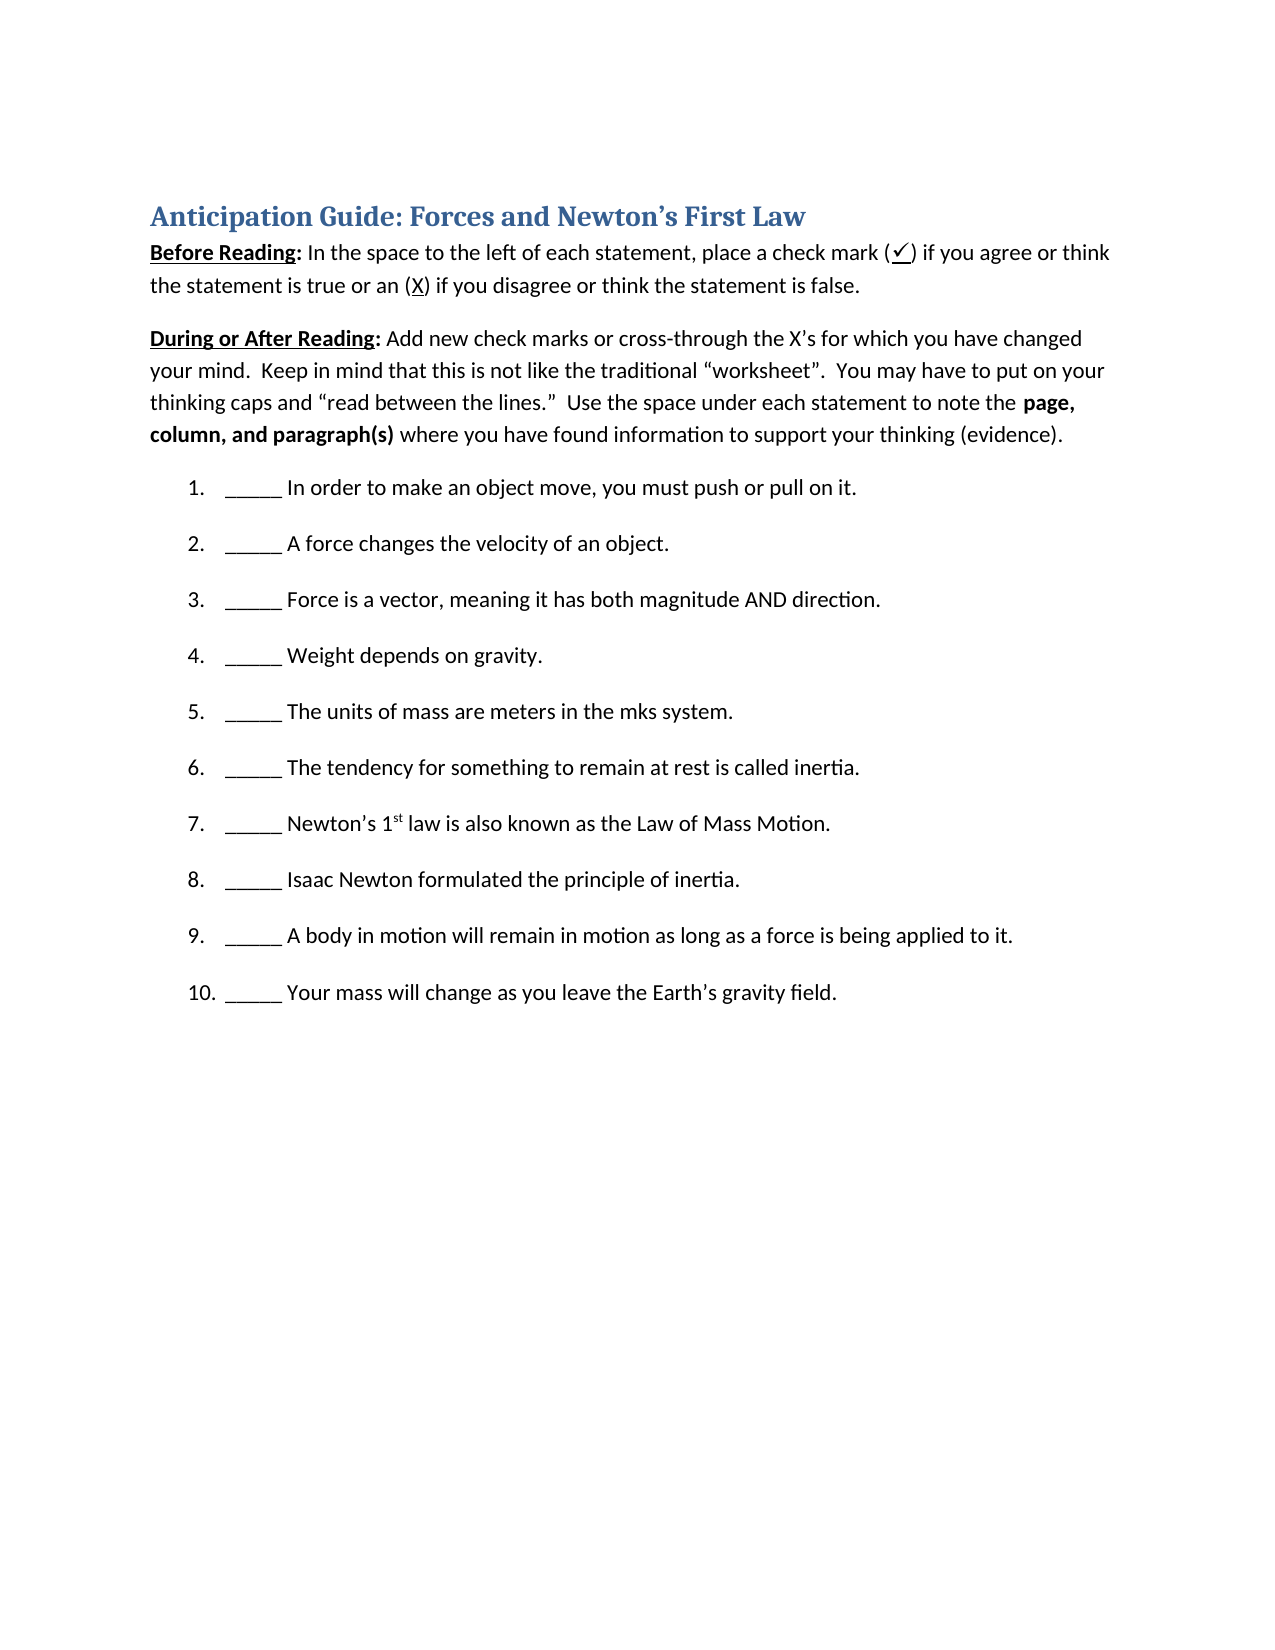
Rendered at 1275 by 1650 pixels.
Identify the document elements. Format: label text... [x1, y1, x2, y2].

list _____ Weight depends on gravity. [187, 641, 1125, 669]
list _____ Your mass will change as you leave the Earth’s gravity field. [187, 978, 1125, 1006]
list _____ A body in motion will remain in motion as long as a force is being applied to it. [187, 922, 1125, 950]
list _____ Force is a vector, meaning it has both magnitude AND direction. [187, 585, 1125, 613]
list _____ The tendency for something to remain at rest is called inertia. [187, 753, 1125, 782]
list _____ A force changes the velocity of an object. [187, 529, 1125, 557]
list _____ The units of mass are meters in the mks system. [187, 697, 1125, 726]
subtitle Anticipation Guide: Forces and Newton’s First Law [150, 200, 1125, 233]
text During or After Reading: Add new check marks or cross-through the X’s for which you have changed your mind. Keep in mind that this is not like the traditional “worksheet”. You may have to put on your thinking caps and “read between the lines.” Use the space under each statement to note the page, column, and paragraph(s) where you have found information to support your thinking (evidence). [150, 324, 1125, 448]
list _____ Isaac Newton formulated the principle of inertia. [187, 866, 1125, 894]
list _____ Newton’s 1st law is also known as the Law of Mass Motion. [187, 809, 1125, 838]
list _____ In order to make an object move, you must push or pull on it. [187, 473, 1125, 501]
text Before Reading: In the space to the left of each statement, place a check mark () if you agree or think the statement is true or an (X) if you disagree or think the statement is false. [150, 238, 1125, 299]
